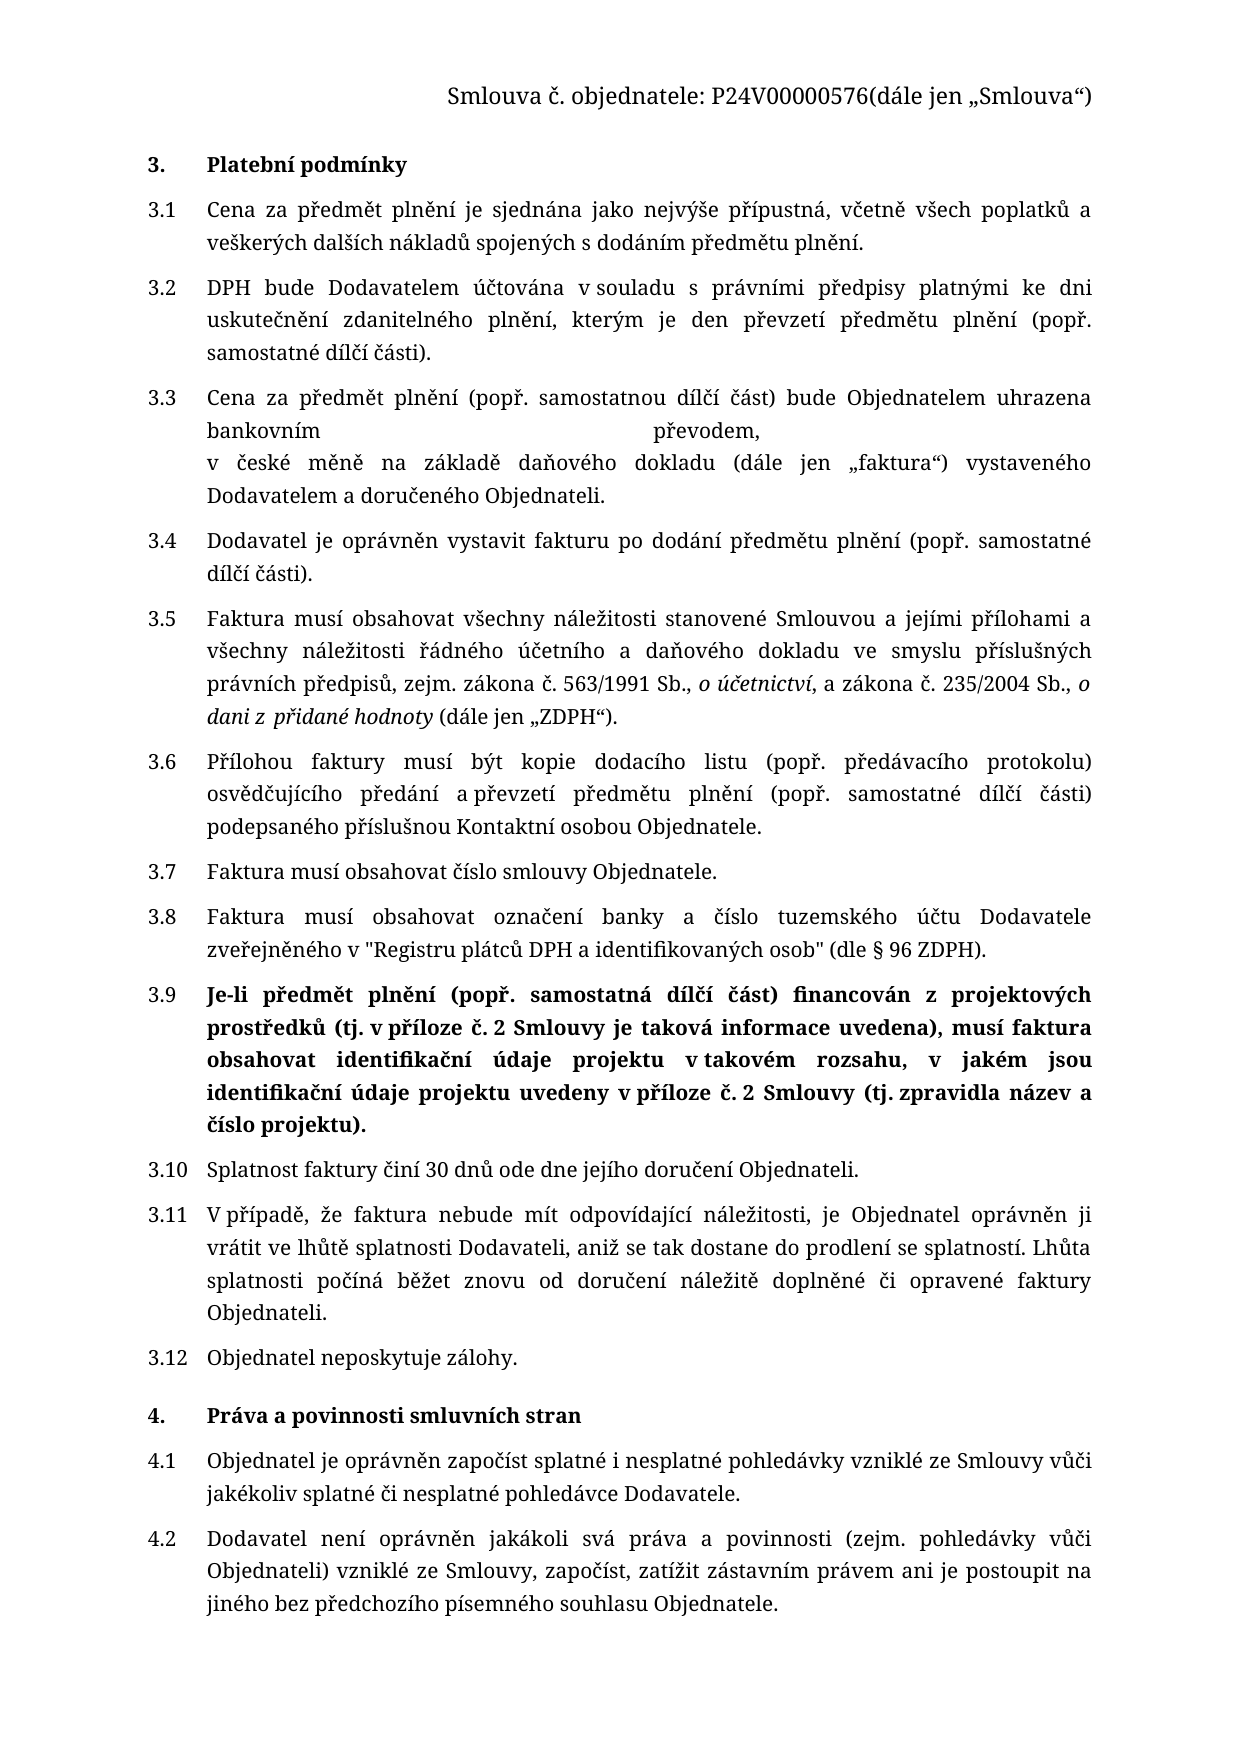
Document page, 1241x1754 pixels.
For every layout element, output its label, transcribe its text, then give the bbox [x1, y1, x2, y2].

list Objednatel je oprávněn započíst splatné i nesplatné pohledávky vzniklé ze Smlouvy vůči jakékoliv splatné či nesplatné pohledávce Dodavatele. [148, 1446, 1093, 1507]
list Přílohou faktury musí být kopie dodacího listu (popř. předávacího protokolu) osvědčujícího předání a převzetí předmětu plnění (popř. samostatné dílčí části) podepsaného příslušnou Kontaktní osobou Objednatele. [148, 747, 1093, 841]
list Práva a povinnosti smluvních stran [148, 1401, 1093, 1429]
list Platební podmínky [148, 150, 1093, 179]
list Cena za předmět plnění (popř. samostatnou dílčí část) bude Objednatelem uhrazena bankovním převodem, v české měně na základě daňového dokladu (dále jen „faktura“) vystaveného Dodavatelem a doručeného Objednateli. [148, 383, 1093, 509]
list Splatnost faktury činí 30 dnů ode dne jejího doručení Objednateli. [148, 1156, 1093, 1184]
list Dodavatel není oprávněn jakákoli svá práva a povinnosti (zejm. pohledávky vůči Objednateli) vzniklé ze Smlouvy, započíst, zatížit zástavním právem ani je postoupit na jiného bez předchozího písemného souhlasu Objednatele. [148, 1524, 1093, 1618]
list Objednatel neposkytuje zálohy. [148, 1343, 1093, 1372]
list Faktura musí obsahovat označení banky a číslo tuzemského účtu Dodavatele zveřejněného v "Registru plátců DPH a identifikovaných osob" (dle § 96 ZDPH). [148, 902, 1093, 963]
list Je-li předmět plnění (popř. samostatná dílčí část) financován z projektových prostředků (tj. v příloze č. 2 Smlouvy je taková informace uvedena), musí faktura obsahovat identifikační údaje projektu v takovém rozsahu, v jakém jsou identifikační údaje projektu uvedeny v příloze č. 2 Smlouvy (tj. zpravidla název a číslo projektu). [148, 980, 1093, 1139]
list Dodavatel je oprávněn vystavit fakturu po dodání předmětu plnění (popř. samostatné dílčí části). [148, 526, 1093, 587]
list V případě, že faktura nebude mít odpovídající náležitosti, je Objednatel oprávněn ji vrátit ve lhůtě splatnosti Dodavateli, aniž se tak dostane do prodlení se splatností. Lhůta splatnosti počíná běžet znovu od doručení náležitě doplněné či opravené faktury Objednateli. [148, 1201, 1093, 1327]
list Cena za předmět plnění je sjednána jako nejvýše přípustná, včetně všech poplatků a veškerých dalších nákladů spojených s dodáním předmětu plnění. [148, 195, 1093, 256]
list DPH bude Dodavatelem účtována v souladu s právními předpisy platnými ke dni uskutečnění zdanitelného plnění, kterým je den převzetí předmětu plnění (popř. samostatné dílčí části). [148, 273, 1093, 367]
list Faktura musí obsahovat číslo smlouvy Objednatele. [148, 857, 1093, 886]
list Faktura musí obsahovat všechny náležitosti stanovené Smlouvou a jejími přílohami a všechny náležitosti řádného účetního a daňového dokladu ve smyslu příslušných právních předpisů, zejm. zákona č. 563/1991 Sb., o účetnictví, a zákona č. 235/2004 Sb., o dani z přidané hodnoty (dále jen „ZDPH“). [148, 604, 1093, 730]
